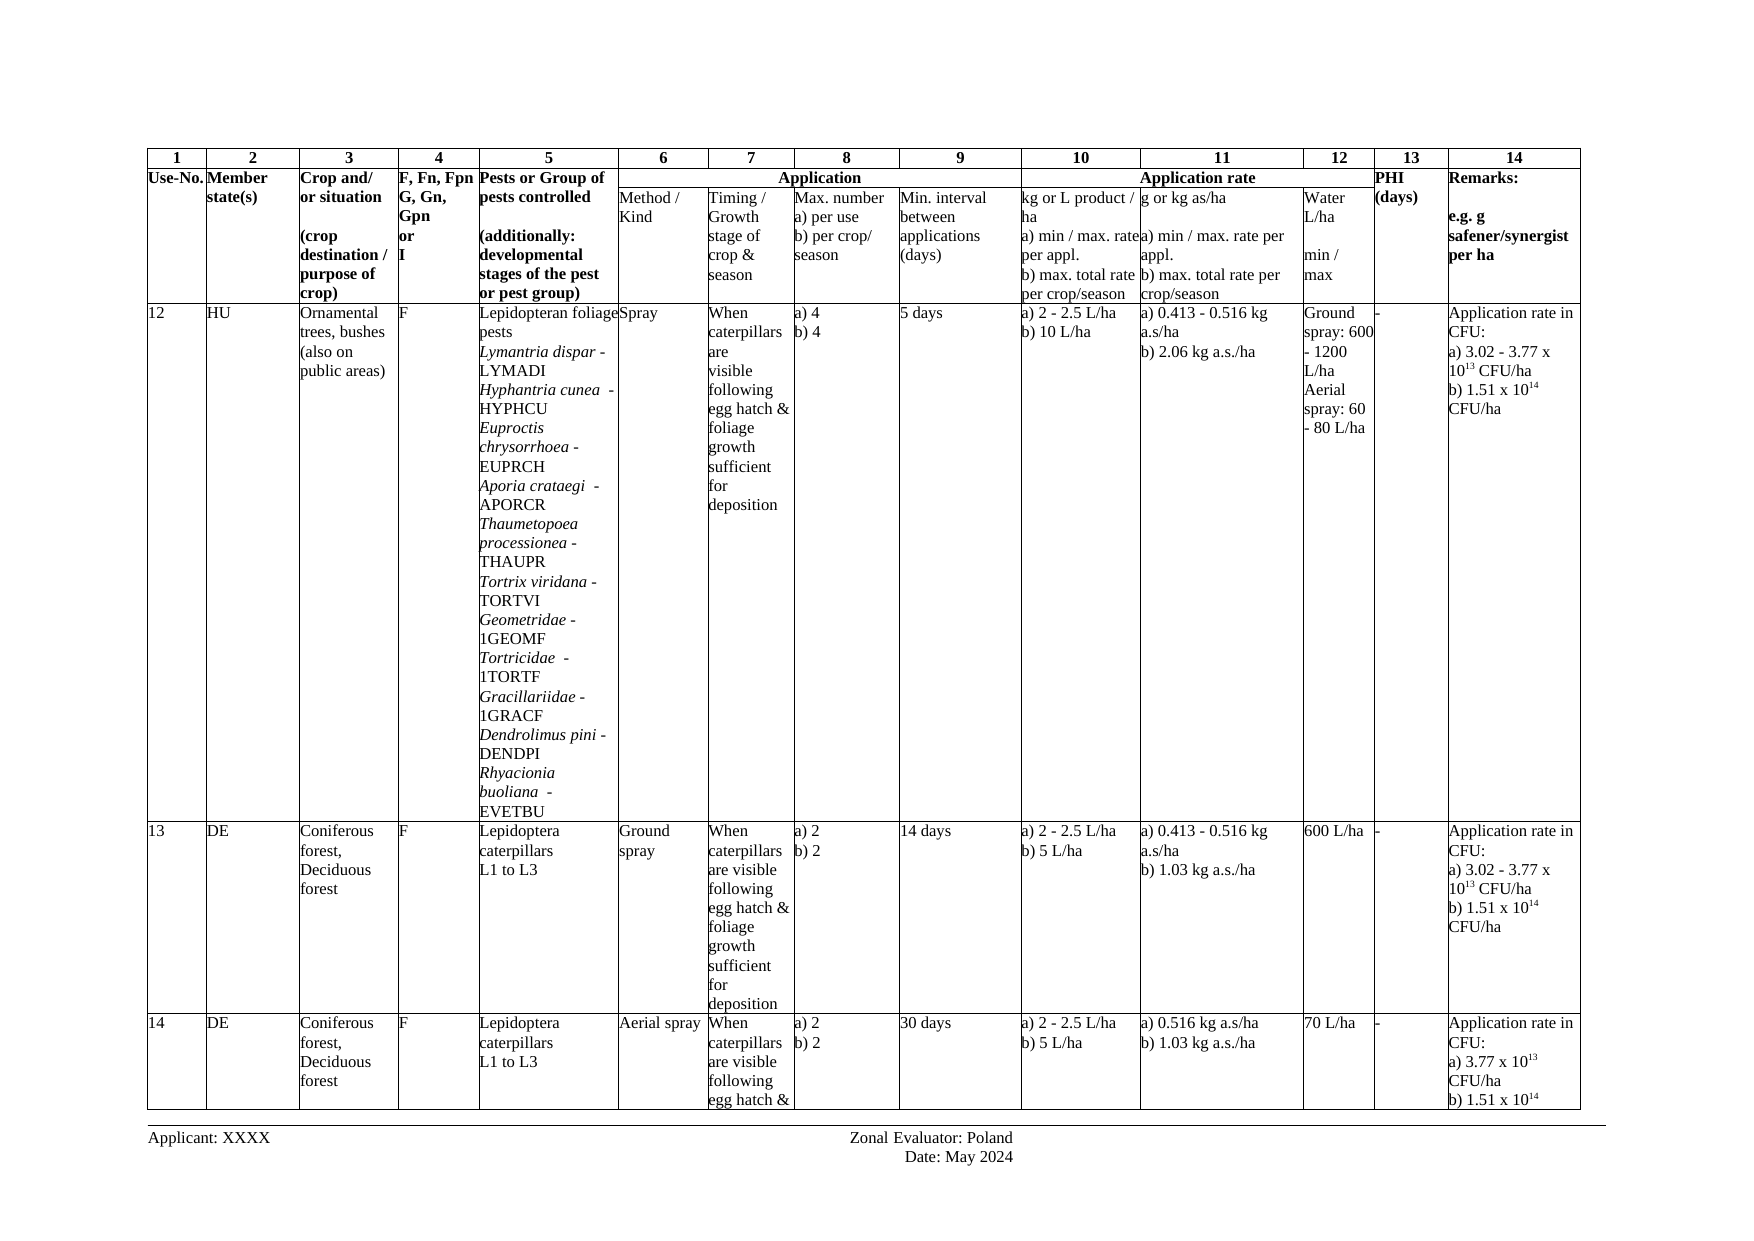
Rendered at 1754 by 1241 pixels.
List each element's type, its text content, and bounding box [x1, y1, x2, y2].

table_cell 13 [148, 822, 206, 1013]
table_cell Aerial spray [619, 1014, 708, 1109]
table_header 12 [1304, 149, 1374, 167]
table_cell F [399, 304, 479, 821]
table_cell Max. number a) per use b) per crop/ season [795, 188, 899, 303]
table_header 2 [207, 149, 299, 167]
table_cell g or kg as/ha a) min / max. rate per appl. b) max. total rate per crop/season [1141, 188, 1303, 303]
table_cell Water L/ha min / max [1304, 188, 1374, 303]
table_cell 12 [148, 304, 206, 821]
table_cell a) 2 - 2.5 L/ha b) 5 L/ha [1022, 822, 1140, 1013]
table_cell Application rate [1022, 169, 1374, 187]
table_cell Application [619, 169, 1021, 187]
table_cell Member state(s) [207, 169, 299, 303]
table_cell F [399, 1014, 479, 1109]
table_cell a) 0.413 - 0.516 kg a.s/ha b) 2.06 kg a.s./ha [1141, 304, 1303, 821]
table_cell Application rate in CFU: a) 3.02 - 3.77 x 1013 CFU/ha b) 1.51 x 1014 CFU/ha [1449, 822, 1580, 1013]
table_cell When caterpillars are visible following egg hatch & foliage growth sufficient for deposition [709, 822, 794, 1013]
table_cell PHI (days) [1375, 169, 1448, 303]
table_header 14 [1449, 149, 1580, 167]
table_header 13 [1375, 149, 1448, 167]
table_cell Ground spray: 600 - 1200 L/ha Aerial spray: 60 - 80 L/ha [1304, 304, 1374, 821]
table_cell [709, 1014, 794, 1109]
table_header 1 [148, 149, 206, 167]
table_cell HU [207, 304, 299, 821]
table_cell Method / Kind [619, 188, 708, 303]
table_cell Crop and/ or situation (crop destination / purpose of crop) [300, 169, 398, 303]
table_cell Min. interval between applications (days) [900, 188, 1021, 303]
table_cell a) 2 - 2.5 L/ha b) 5 L/ha [1022, 1014, 1140, 1109]
table_header 5 [480, 149, 618, 167]
table_cell 600 L/ha [1304, 822, 1374, 1013]
table_cell 5 days [900, 304, 1021, 821]
table_cell a) 4 b) 4 [795, 304, 899, 821]
table_cell 30 days [900, 1014, 1021, 1109]
table_cell Lepidoptera caterpillars L1 to L3 [480, 822, 618, 1013]
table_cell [1449, 1014, 1580, 1109]
table_cell - [1375, 822, 1448, 1013]
table_cell Spray [619, 304, 708, 821]
table_cell a) 2 b) 2 [795, 822, 899, 1013]
table_cell Coniferous forest, Deciduous forest [300, 822, 398, 1013]
table_cell Lepidoptera caterpillars L1 to L3 [480, 1014, 618, 1109]
table_cell Use-No. [148, 169, 206, 303]
table_header 9 [900, 149, 1021, 167]
table_header 8 [795, 149, 899, 167]
table_cell Lepidopteran foliage pests Lymantria dispar - LYMADI Hyphantria cunea - HYPHCU Euproctis chrysorrhoea - EUPRCH Aporia crataegi - APORCR Thaumetopoea processionea - THAUPR Tortrix viridana - TORTVI Geometridae - 1GEOMF Tortricidae - 1TORTF Gracillariidae - 1GRACF Dendrolimus pini - DENDPI Rhyacionia buoliana - EVETBU [480, 304, 618, 821]
table_cell Application rate in CFU: a) 3.02 - 3.77 x 1013 CFU/ha b) 1.51 x 1014 CFU/ha [1449, 304, 1580, 821]
table_header 11 [1141, 149, 1303, 167]
table_cell Coniferous forest, Deciduous forest [300, 1014, 398, 1109]
table_cell - [1375, 1014, 1448, 1109]
table_cell kg or L product / ha a) min / max. rate per appl. b) max. total rate per crop/season [1022, 188, 1140, 303]
table_cell DE [207, 822, 299, 1013]
table_header 6 [619, 149, 708, 167]
table_header 3 [300, 149, 398, 167]
table_cell Remarks: e.g. g safener/synergist per ha [1449, 169, 1580, 303]
table_cell a) 2 b) 2 [795, 1014, 899, 1109]
table_cell 70 L/ha [1304, 1014, 1374, 1109]
table_cell Ornamental trees, bushes (also on public areas) [300, 304, 398, 821]
table_cell a) 0.516 kg a.s/ha b) 1.03 kg a.s./ha [1141, 1014, 1303, 1109]
table_header 4 [399, 149, 479, 167]
table_cell 14 [148, 1014, 206, 1109]
table_cell When caterpillars are visible following egg hatch & foliage growth sufficient for deposition [709, 304, 794, 821]
table_cell - [1375, 304, 1448, 821]
table_cell F, Fn, Fpn G, Gn, Gpn or I [399, 169, 479, 303]
table_cell Timing / Growth stage of crop & season [709, 188, 794, 303]
table_cell Ground spray [619, 822, 708, 1013]
table_cell 14 days [900, 822, 1021, 1013]
table_cell a) 2 - 2.5 L/ha b) 10 L/ha [1022, 304, 1140, 821]
table_cell a) 0.413 - 0.516 kg a.s/ha b) 1.03 kg a.s./ha [1141, 822, 1303, 1013]
table_header 7 [709, 149, 794, 167]
table_cell Pests or Group of pests controlled (additionally: developmental stages of the pest or pest group) [480, 169, 618, 303]
table_cell DE [207, 1014, 299, 1109]
table_cell F [399, 822, 479, 1013]
table_header 10 [1022, 149, 1140, 167]
